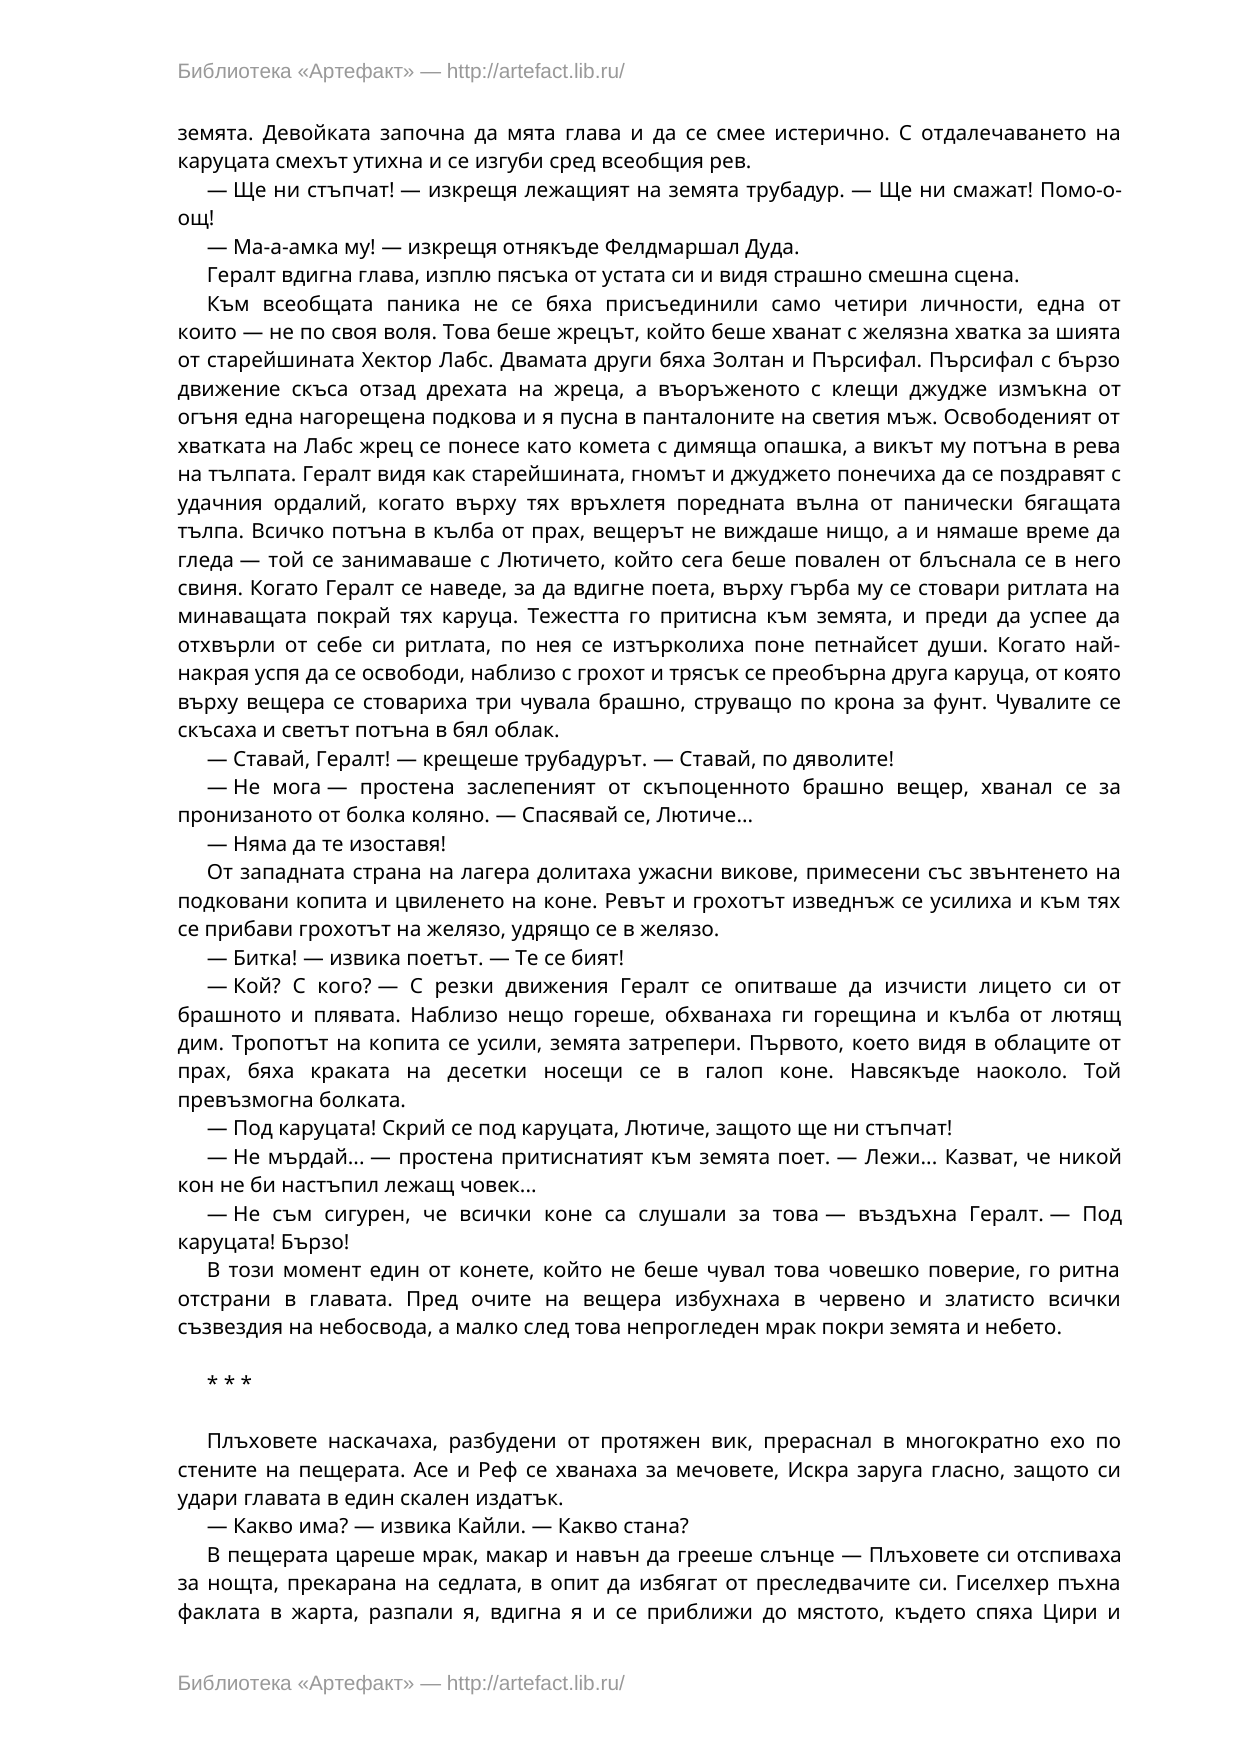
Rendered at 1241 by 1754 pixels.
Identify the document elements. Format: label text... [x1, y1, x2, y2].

text — Кой? С кого? — С резки движения Гералт се опитваше да изчисти лицето си от брашното и плявата. Наблизо нещо гореше, обхванаха ги горещина и кълба от лютящ дим. Тропотът на копита се усили, земята затрепери. Първото, което видя в облаците от прах, бяха краката на десетки носещи се в галоп коне. Навсякъде наоколо. Той превъзмогна болката. [177, 971, 1122, 1113]
text — Битка! — извика поетът. — Те се бият! [177, 943, 1122, 971]
text Гералт вдигна глава, изплю пясъка от устата си и видя страшно смешна сцена. [177, 260, 1122, 289]
text Плъховете наскачаха, разбудени от протяжен вик, прераснал в многократно ехо по стените на пещерата. Асе и Реф се хванаха за мечовете, Искра заруга гласно, защото си удари главата в един скален издатък. [177, 1426, 1122, 1512]
text — Няма да те изоставя! [177, 829, 1122, 857]
text — Какво има? — извика Кайли. — Какво стана? [177, 1512, 1122, 1540]
text — Ще ни стъпчат! — изкрещя лежащият на земята трубадур. — Ще ни смажат! Помо-о-ощ! [177, 175, 1122, 232]
text В този момент един от конете, който не беше чувал това човешко поверие, го ритна отстрани в главата. Пред очите на вещера избухнаха в червено и златисто всички съзвездия на небосвода, а малко след това непрогледен мрак покри земята и небето. [177, 1256, 1122, 1341]
text От западната страна на лагера долитаха ужасни викове, примесени със звънтенето на подковани копита и цвиленето на коне. Ревът и грохотът изведнъж се усилиха и към тях се прибави грохотът на желязо, удрящо се в желязо. [177, 857, 1122, 943]
text — Ма-а-амка му! — изкрещя отнякъде Фелдмаршал Дуда. [177, 232, 1122, 260]
text — Под каруцата! Скрий се под каруцата, Лютиче, защото ще ни стъпчат! [177, 1113, 1122, 1142]
text — Не мърдай... — простена притиснатият към земята поет. — Лежи... Казват, че никой кон не би настъпил лежащ човек... [177, 1142, 1122, 1199]
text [177, 118, 1122, 175]
text — Ставай, Гералт! — крещеше трубадурът. — Ставай, по дяволите! [177, 744, 1122, 772]
text — Не съм сигурен, че всички коне са слушали за това — въздъхна Гералт. — Под каруцата! Бързо! [177, 1199, 1122, 1256]
text — Не мога — простена заслепеният от скъпоценното брашно вещер, хванал се за пронизаното от болка коляно. — Спасявай се, Лютиче... [177, 772, 1122, 829]
text Към всеобщата паника не се бяха присъединили само четири личности, една от които — не по своя воля. Това беше жрецът, който беше хванат с желязна хватка за шията от старейшината Хектор Лабс. Двамата други бяха Золтан и Пърсифал. Пърсифал с бързо движение скъса отзад дрехата на жреца, а въоръженото с клещи джудже измъкна от огъня една нагорещена подкова и я пусна в панталоните на светия мъж. Освободеният от хватката на Лабс жрец се понесе като комета с димяща опашка, а викът му потъна в рева на тълпата. Гералт видя как старейшината, гномът и джуджето понечиха да се поздравят с удачния ордалий, когато върху тях връхлетя поредната вълна от панически бягащата тълпа. Всичко потъна в кълба от прах, вещерът не виждаше нищо, а и нямаше време да гледа — той се занимаваше с Лютичето, който сега беше повален от блъснала се в него свиня. Когато Гералт се наведе, за да вдигне поета, върху гърба му се стовари ритлата на минаващата покрай тях каруца. Тежестта го притисна към земята, и преди да успее да отхвърли от себе си ритлата, по нея се изтърколиха поне петнайсет души. Когато най-накрая успя да се освободи, наблизо с грохот и трясък се преобърна друга каруца, от която върху вещера се стовариха три чувала брашно, струващо по крона за фунт. Чувалите се скъсаха и светът потъна в бял облак. [177, 289, 1122, 744]
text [177, 1540, 1122, 1625]
subtitle * * * [177, 1369, 1122, 1398]
